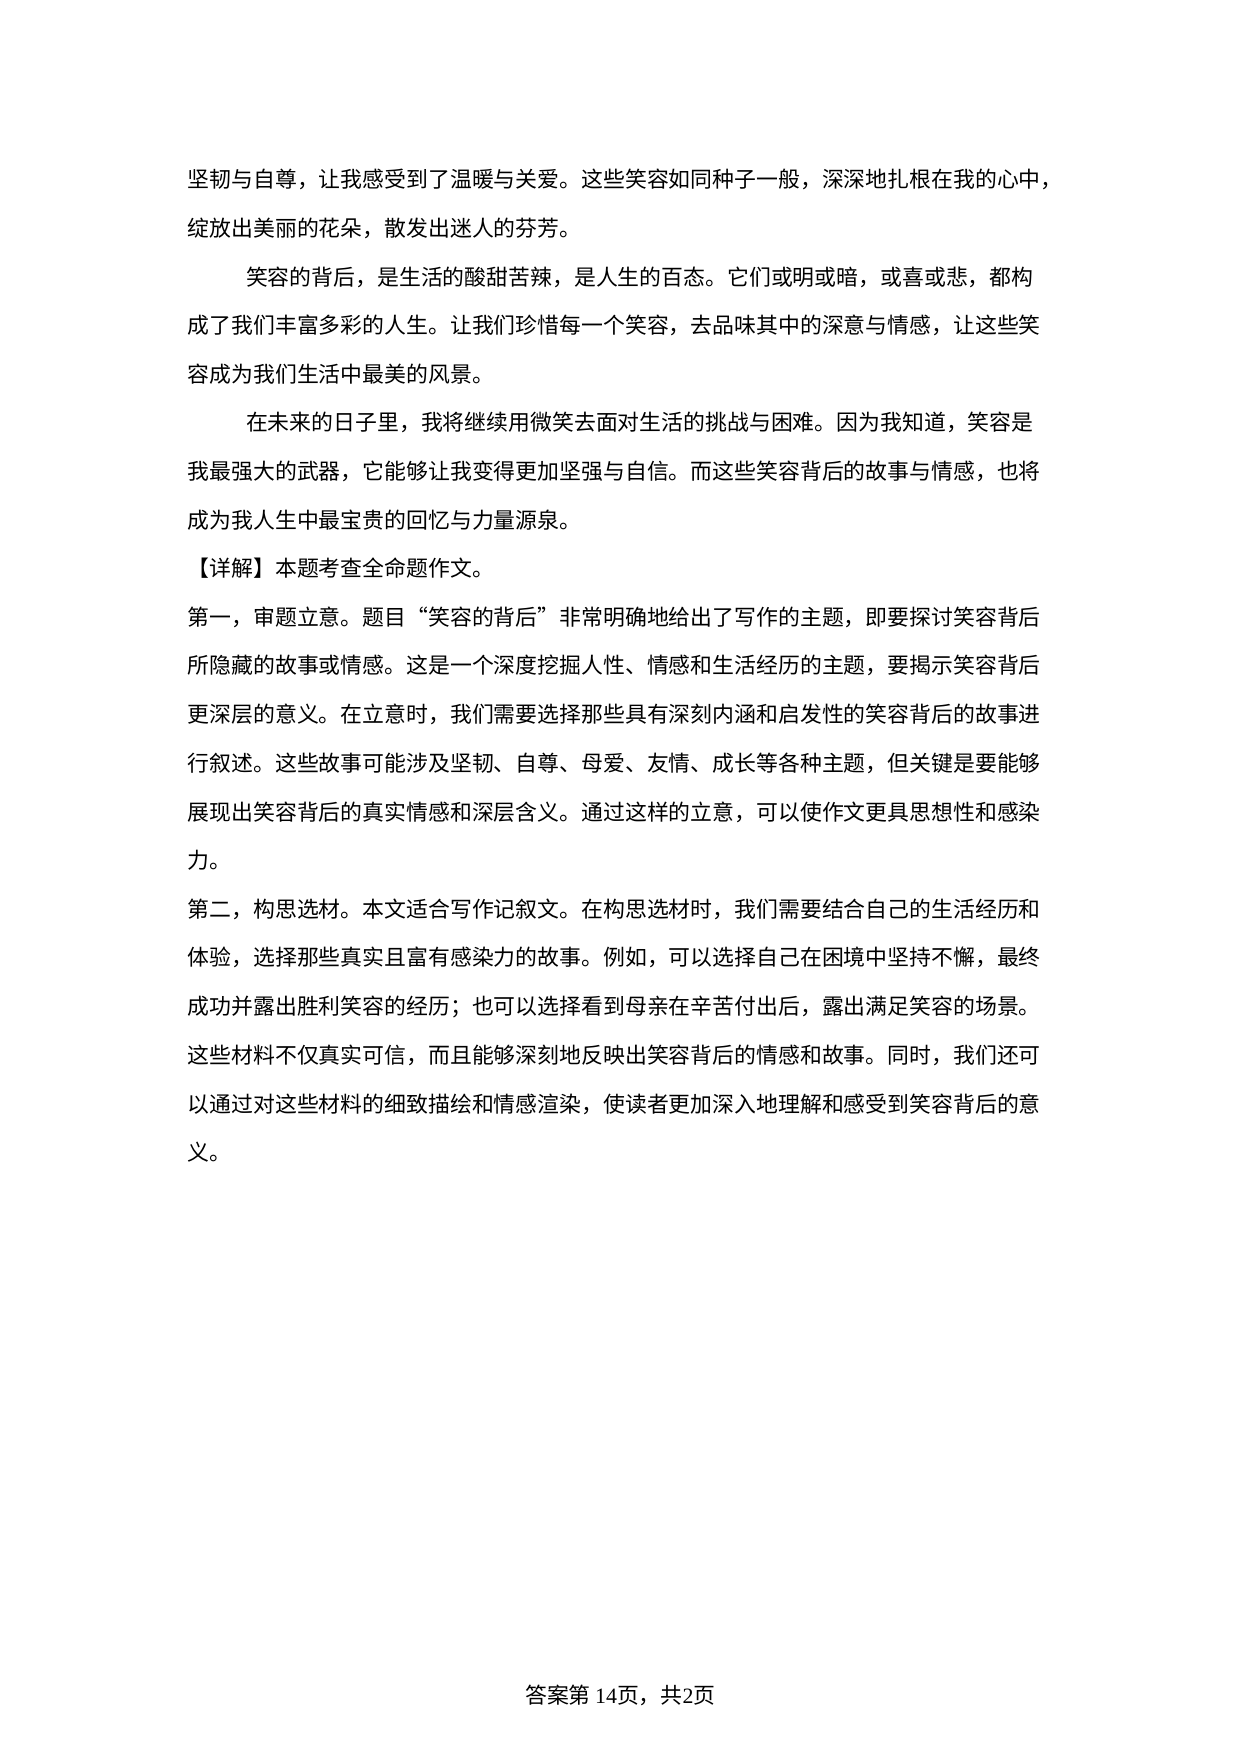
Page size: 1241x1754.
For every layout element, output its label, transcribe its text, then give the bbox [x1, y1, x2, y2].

text 【详解】本题考查全命题作文。 [187, 551, 1053, 583]
text 第一，审题立意。题目“笑容的背后”非常明确地给出了写作的主题，即要探讨笑容背后所隐藏的故事或情感。这是一个深度挖掘人性、情感和生活经历的主题，要揭示笑容背后更深层的意义。在立意时，我们需要选择那些具有深刻内涵和启发性的笑容背后的故事进行叙述。这些故事可能涉及坚韧、自尊、母爱、友情、成长等各种主题，但关键是要能够展现出笑容背后的真实情感和深层含义。通过这样的立意，可以使作文更具思想性和感染力。 [187, 599, 1053, 875]
text 第二，构思选材。本文适合写作记叙文。在构思选材时，我们需要结合自己的生活经历和体验，选择那些真实且富有感染力的故事。例如，可以选择自己在困境中坚持不懈，最终成功并露出胜利笑容的经历；也可以选择看到母亲在辛苦付出后，露出满足笑容的场景。这些材料不仅真实可信，而且能够深刻地反映出笑容背后的情感和故事。同时，我们还可以通过对这些材料的细致描绘和情感渲染，使读者更加深入地理解和感受到笑容背后的意义。 [187, 891, 1053, 1167]
text 在未来的日子里，我将继续用微笑去面对生活的挑战与困难。因为我知道，笑容是我最强大的武器，它能够让我变得更加坚强与自信。而这些笑容背后的故事与情感，也将成为我人生中最宝贵的回忆与力量源泉。 [187, 405, 1053, 535]
text 笑容的背后，是生活的酸甜苦辣，是人生的百态。它们或明或暗，或喜或悲，都构成了我们丰富多彩的人生。让我们珍惜每一个笑容，去品味其中的深意与情感，让这些笑容成为我们生活中最美的风景。 [187, 259, 1053, 389]
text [187, 162, 1053, 243]
